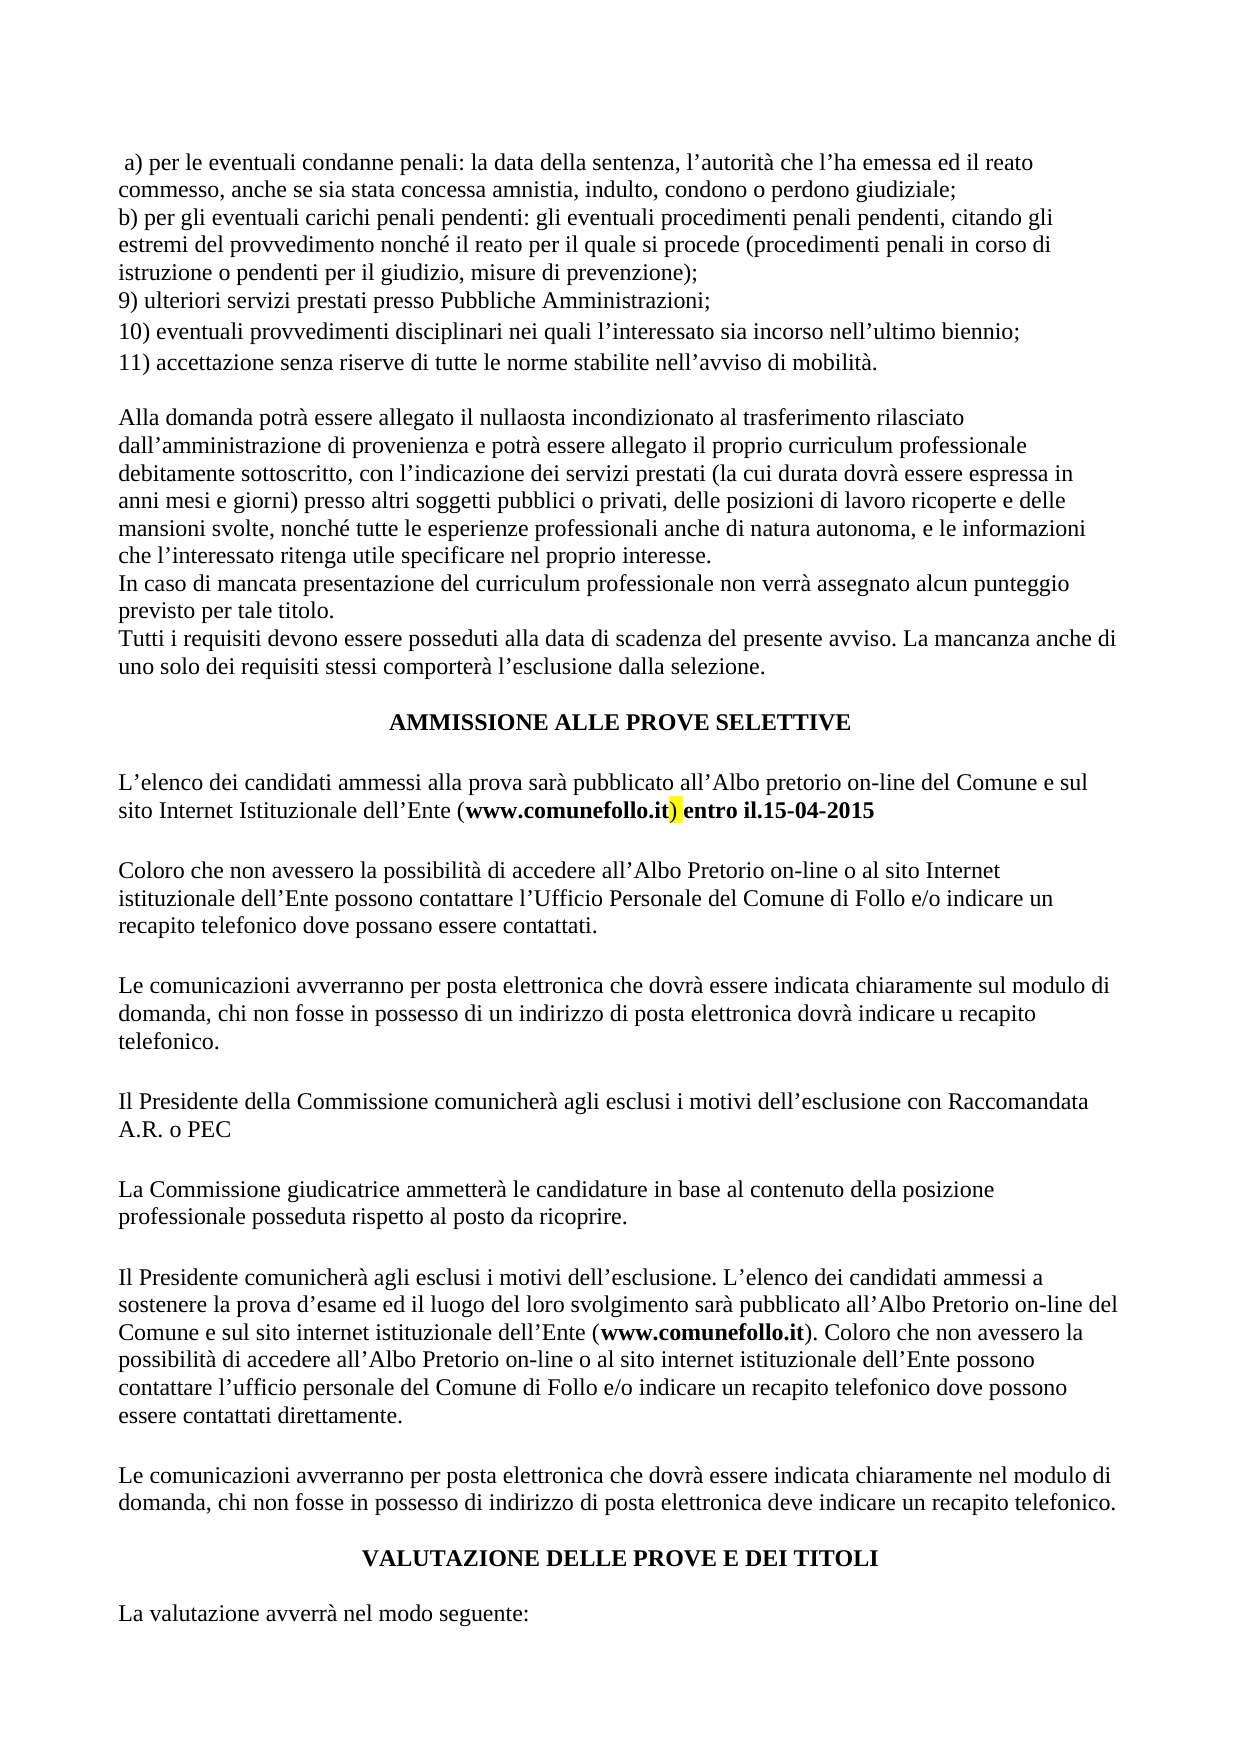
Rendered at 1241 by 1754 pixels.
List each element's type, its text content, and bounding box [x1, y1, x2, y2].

text AMMISSIONE ALLE PROVE SELETTIVE [118, 708, 1122, 736]
text b) per gli eventuali carichi penali pendenti: gli eventuali procedimenti penali pendenti, citando gli estremi del provvedimento nonché il reato per il quale si procede (procedimenti penali in corso di istruzione o pendenti per il giudizio, misure di prevenzione); [118, 203, 1122, 286]
text Le comunicazioni avverranno per posta elettronica che dovrà essere indicata chiaramente sul modulo di domanda, chi non fosse in possesso di un indirizzo di posta elettronica dovrà indicare u recapito telefonico. [118, 972, 1122, 1054]
text L’elenco dei candidati ammessi alla prova sarà pubblicato all’Albo pretorio on-line del Comune e sul sito Internet Istituzionale dell’Ente (www.comunefollo.it) entro il.15-04-2015 [118, 768, 1122, 823]
text La Commissione giudicatrice ammetterà le candidature in base al contenuto della posizione professionale posseduta rispetto al posto da ricoprire. [118, 1175, 1122, 1230]
text Tutti i requisiti devono essere posseduti alla data di scadenza del presente avviso. La mancanza anche di uno solo dei requisiti stessi comporterà l’esclusione dalla selezione. [118, 624, 1122, 679]
text Il Presidente della Commissione comunicherà agli esclusi i motivi dell’esclusione con Raccomandata A.R. o PEC [118, 1087, 1122, 1142]
text Il Presidente comunicherà agli esclusi i motivi dell’esclusione. L’elenco dei candidati ammessi a sostenere la prova d’esame ed il luogo del loro svolgimento sarà pubblicato all’Albo Pretorio on-line del Comune e sul sito internet istituzionale dell’Ente (www.comunefollo.it). Coloro che non avessero la possibilità di accedere all’Albo Pretorio on-line o al sito internet istituzionale dell’Ente possono contattare l’ufficio personale del Comune di Follo e/o indicare un recapito telefonico dove possono essere contattati direttamente. [118, 1263, 1122, 1428]
text Coloro che non avessero la possibilità di accedere all’Albo Pretorio on-line o al sito Internet istituzionale dell’Ente possono contattare l’Ufficio Personale del Comune di Follo e/o indicare un recapito telefonico dove possano essere contattati. [118, 856, 1122, 939]
text Le comunicazioni avverranno per posta elettronica che dovrà essere indicata chiaramente nel modulo di domanda, chi non fosse in possesso di indirizzo di posta elettronica deve indicare un recapito telefonico. [118, 1461, 1122, 1516]
text 9) ulteriori servizi prestati presso Pubbliche Amministrazioni; [118, 286, 1122, 313]
text In caso di mancata presentazione del curriculum professionale non verrà assegnato alcun punteggio previsto per tale titolo. [118, 569, 1122, 624]
text VALUTAZIONE DELLE PROVE E DEI TITOLI [118, 1544, 1122, 1571]
text La valutazione avverrà nel modo seguente: [118, 1599, 1122, 1626]
text 10) eventuali provvedimenti disciplinari nei quali l’interessato sia incorso nell’ultimo biennio; [118, 317, 1122, 344]
text a) per le eventuali condanne penali: la data della sentenza, l’autorità che l’ha emessa ed il reato commesso, anche se sia stata concessa amnistia, indulto, condono o perdono giudiziale; [118, 148, 1122, 203]
text 11) accettazione senza riserve di tutte le norme stabilite nell’avviso di mobilità. [118, 348, 1122, 376]
text Alla domanda potrà essere allegato il nullaosta incondizionato al trasferimento rilasciato dall’amministrazione di provenienza e potrà essere allegato il proprio curriculum professionale debitamente sottoscritto, con l’indicazione dei servizi prestati (la cui durata dovrà essere espressa in anni mesi e giorni) presso altri soggetti pubblici o privati, delle posizioni di lavoro ricoperte e delle mansioni svolte, nonché tutte le esperienze professionali anche di natura autonoma, e le informazioni che l’interessato ritenga utile specificare nel proprio interesse. [118, 403, 1122, 569]
